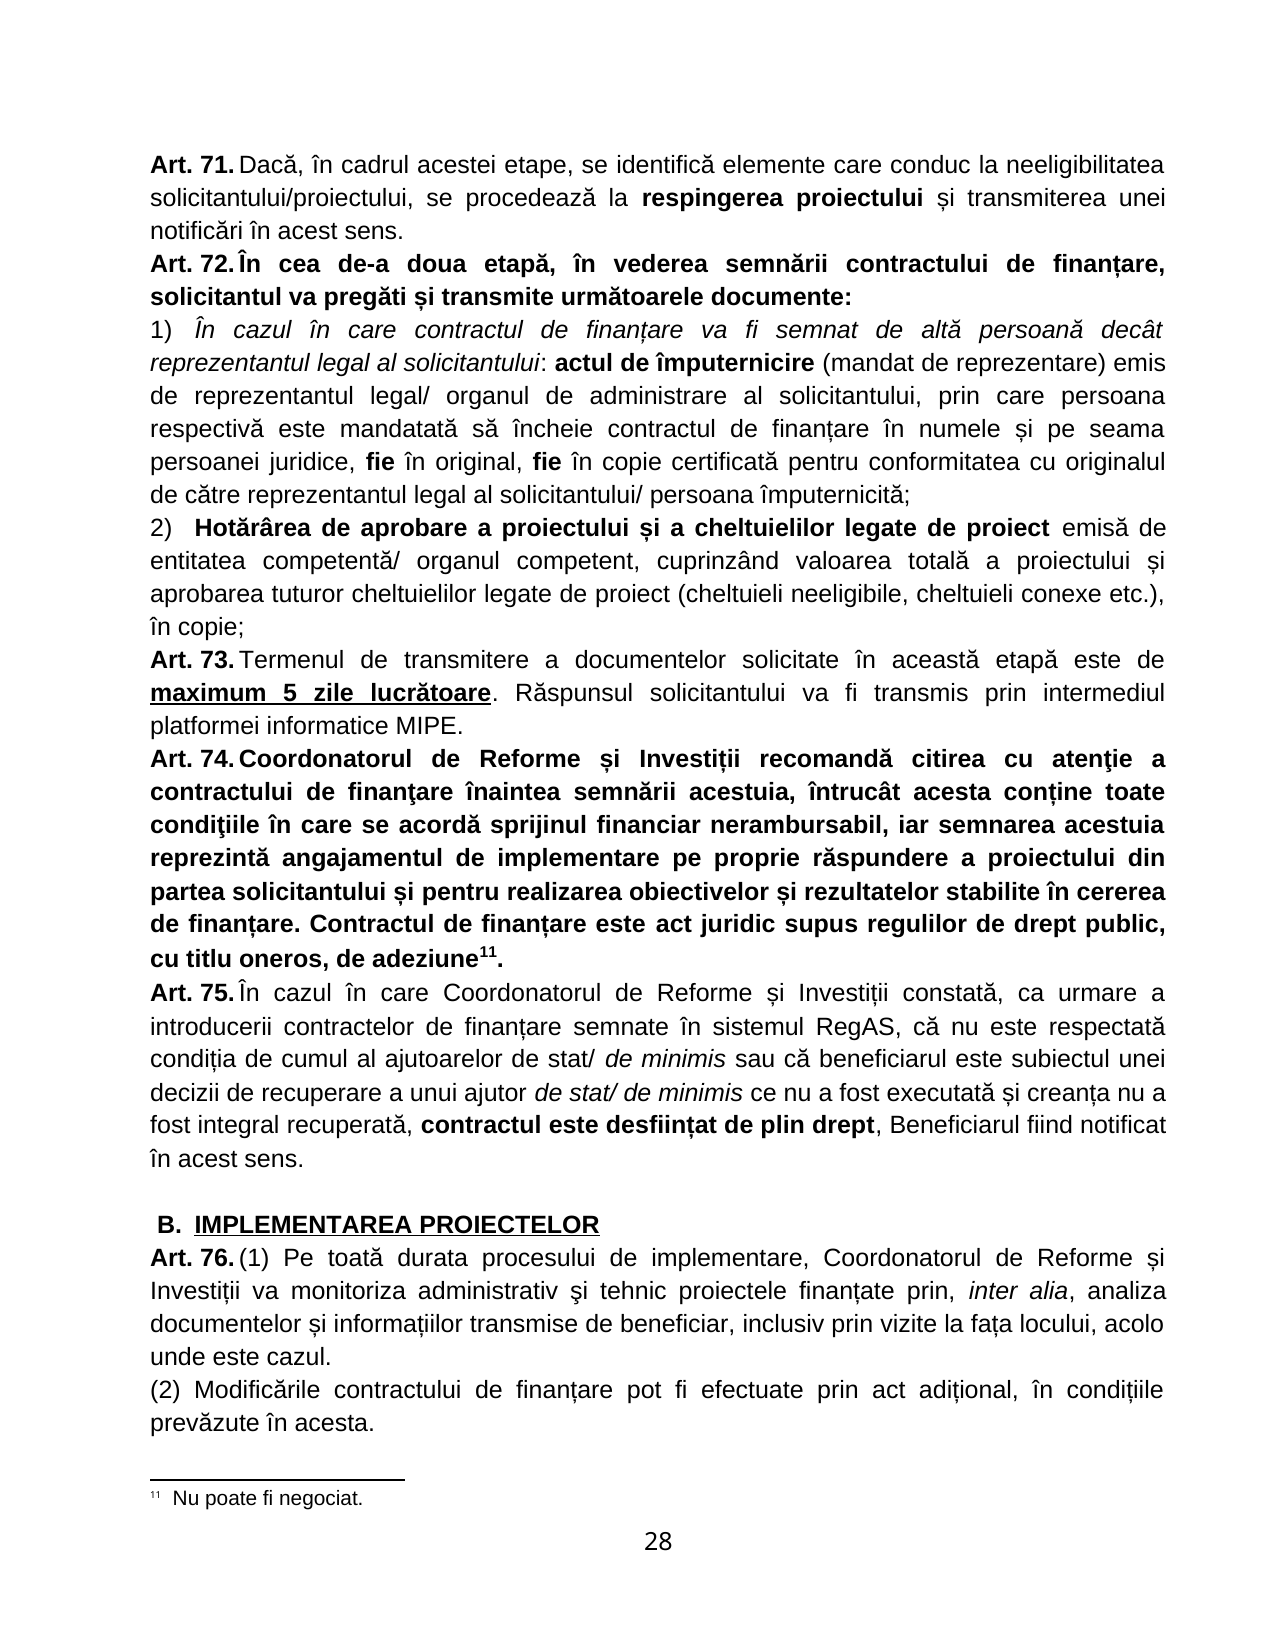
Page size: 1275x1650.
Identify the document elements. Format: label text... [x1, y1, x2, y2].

list În cazul în care Coordonatorul de Reforme și Investiții constată, ca urmare a introducerii contractelor de finanțare semnate în sistemul RegAS, că nu este respectată condiția de cumul al ajutoarelor de stat/ de minimis sau că beneficiarul este subiectul unei decizii de recuperare a unui ajutor de stat/ de minimis ce nu a fost executată și creanța nu a fost integral recuperată, contractul este desființat de plin drept, Beneficiarul fiind notificat în acest sens. [150, 978, 1167, 1172]
list (1) Pe toată durata procesului de implementare, Coordonatorul de Reforme și Investiții va monitoriza administrativ şi tehnic proiectele finanțate prin, inter alia, analiza documentelor și informațiilor transmise de beneficiar, inclusiv prin vizite la fața locului, acolo unde este cazul. [150, 1243, 1167, 1370]
list Coordonatorul de Reforme și Investiții recomandă citirea cu atenţie a contractului de finanţare înaintea semnării acestuia, întrucât acesta conține toate condiţiile în care se acordă sprijinul financiar nerambursabil, iar semnarea acestuia reprezintă angajamentul de implementare pe proprie răspundere a proiectului din partea solicitantului și pentru realizarea obiectivelor și rezultatelor stabilite în cererea de finanțare. Contractul de finanțare este act juridic supus regulilor de drept public, cu titlu oneros, de adeziune. [150, 744, 1167, 974]
list În cea de-a doua etapă, în vederea semnării contractului de finanțare, solicitantul va pregăti și transmite următoarele documente: [150, 249, 1167, 311]
list Termenul de transmitere a documentelor solicitate în această etapă este de maximum 5 zile lucrătoare. Răspunsul solicitantului va fi transmis prin intermediul platformei informatice MIPE. [150, 645, 1167, 740]
list Dacă, în cadrul acestei etape, se identifică elemente care conduc la neeligibilitatea solicitantului/proiectului, se procedează la respingerea proiectului și transmiterea unei notificări în acest sens. [150, 150, 1167, 245]
list Hotărârea de aprobare a proiectului și a cheltuielilor legate de proiect emisă de entitatea competentă/ organul competent, cuprinzând valoarea totală a proiectului și aprobarea tuturor cheltuielilor legate de proiect (cheltuieli neeligibile, cheltuieli conexe etc.), în copie; [150, 513, 1167, 641]
list IMPLEMENTAREA PROIECTELOR [157, 1209, 1167, 1238]
list (2) Modificările contractului de finanțare pot fi efectuate prin act adițional, în condițiile prevăzute în acesta. [150, 1375, 1167, 1436]
list În cazul în care contractul de finanțare va fi semnat de altă persoană decât reprezentantul legal al solicitantului: actul de împuternicire (mandat de reprezentare) emis de reprezentantul legal/ organul de administrare al solicitantului, prin care persoana respectivă este mandatată să încheie contractul de finanțare în numele și pe seama persoanei juridice, fie în original, fie în copie certificată pentru conformitatea cu originalul de către reprezentantul legal al solicitantului/ persoana împuternicită; [150, 315, 1167, 509]
